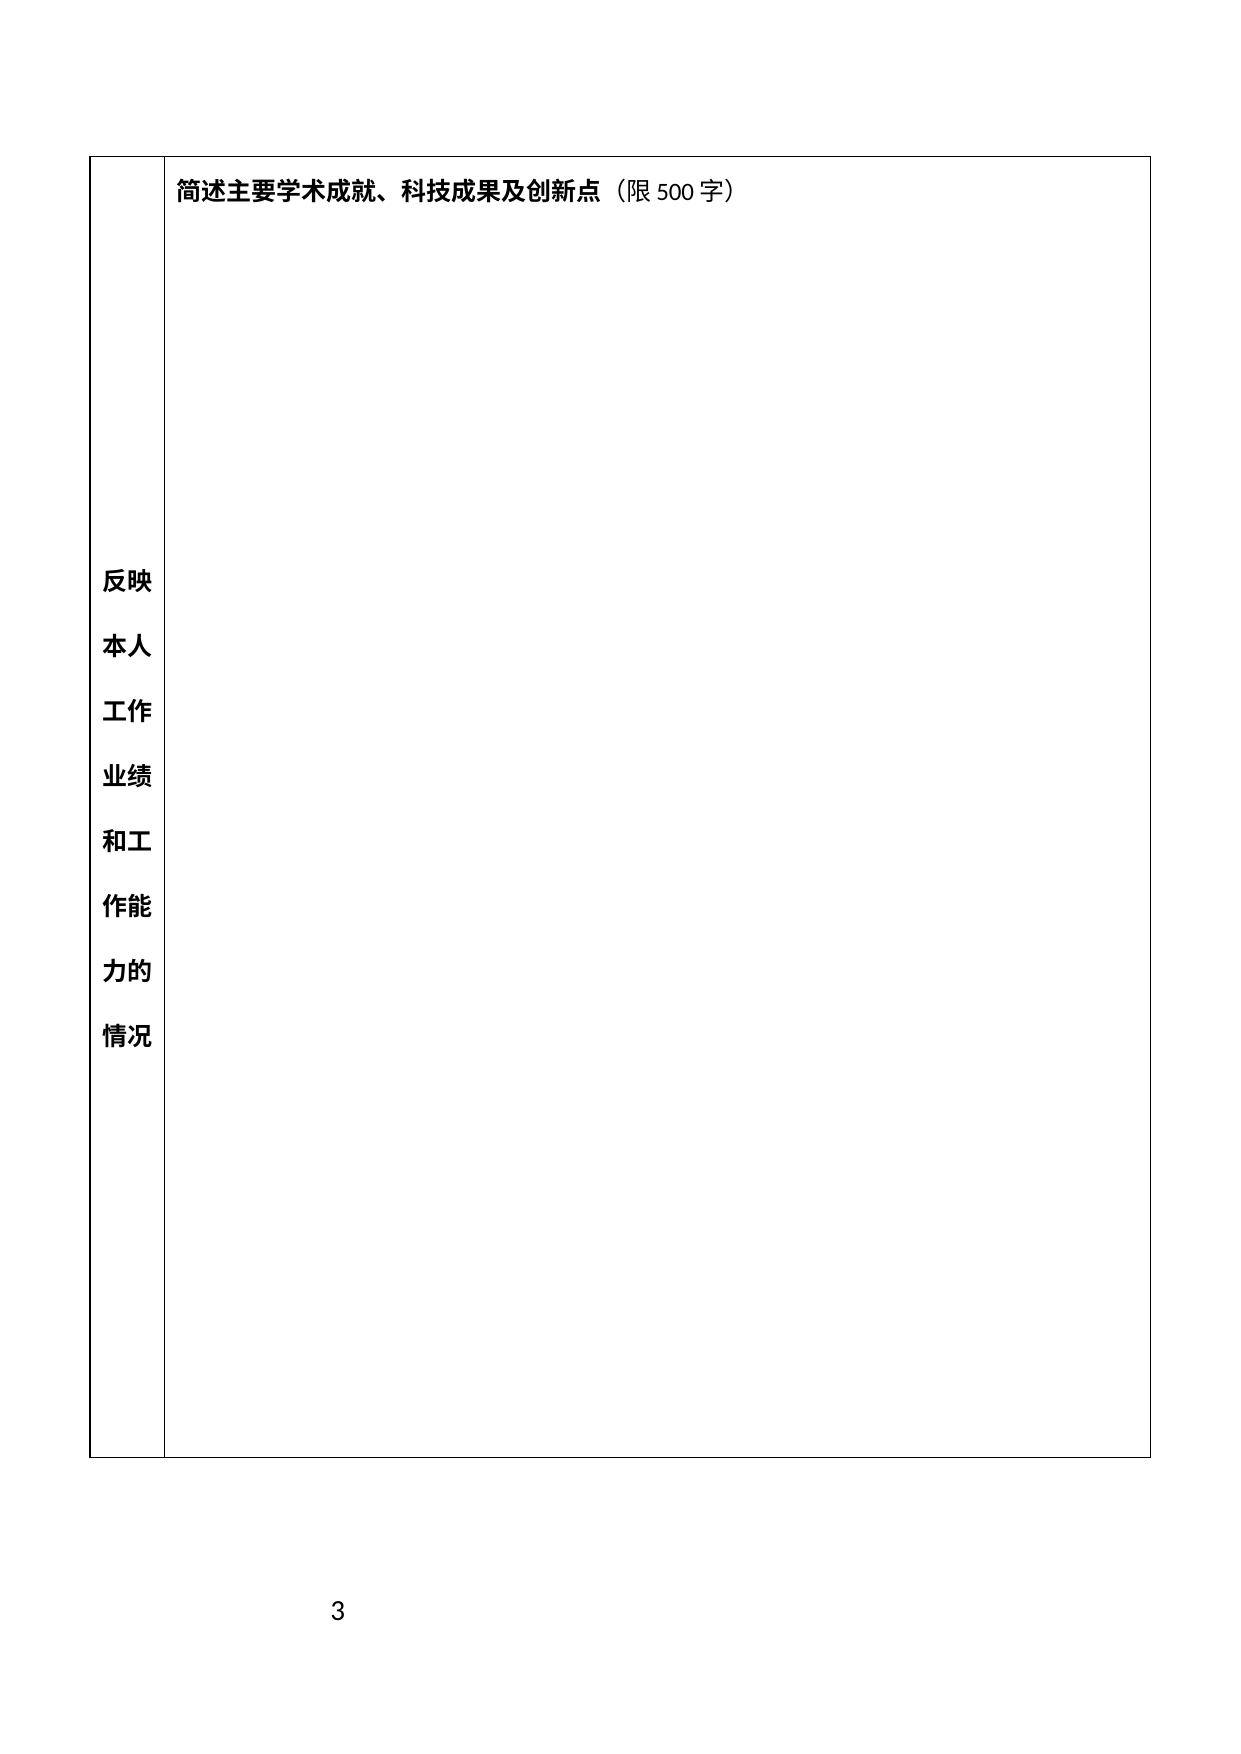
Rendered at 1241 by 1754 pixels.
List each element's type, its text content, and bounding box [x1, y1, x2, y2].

table_cell 反映本人工作业绩和工作能力的情况 [91, 157, 164, 1457]
table_cell 简述主要学术成就、科技成果及创新点（限500字） [165, 157, 1150, 1457]
